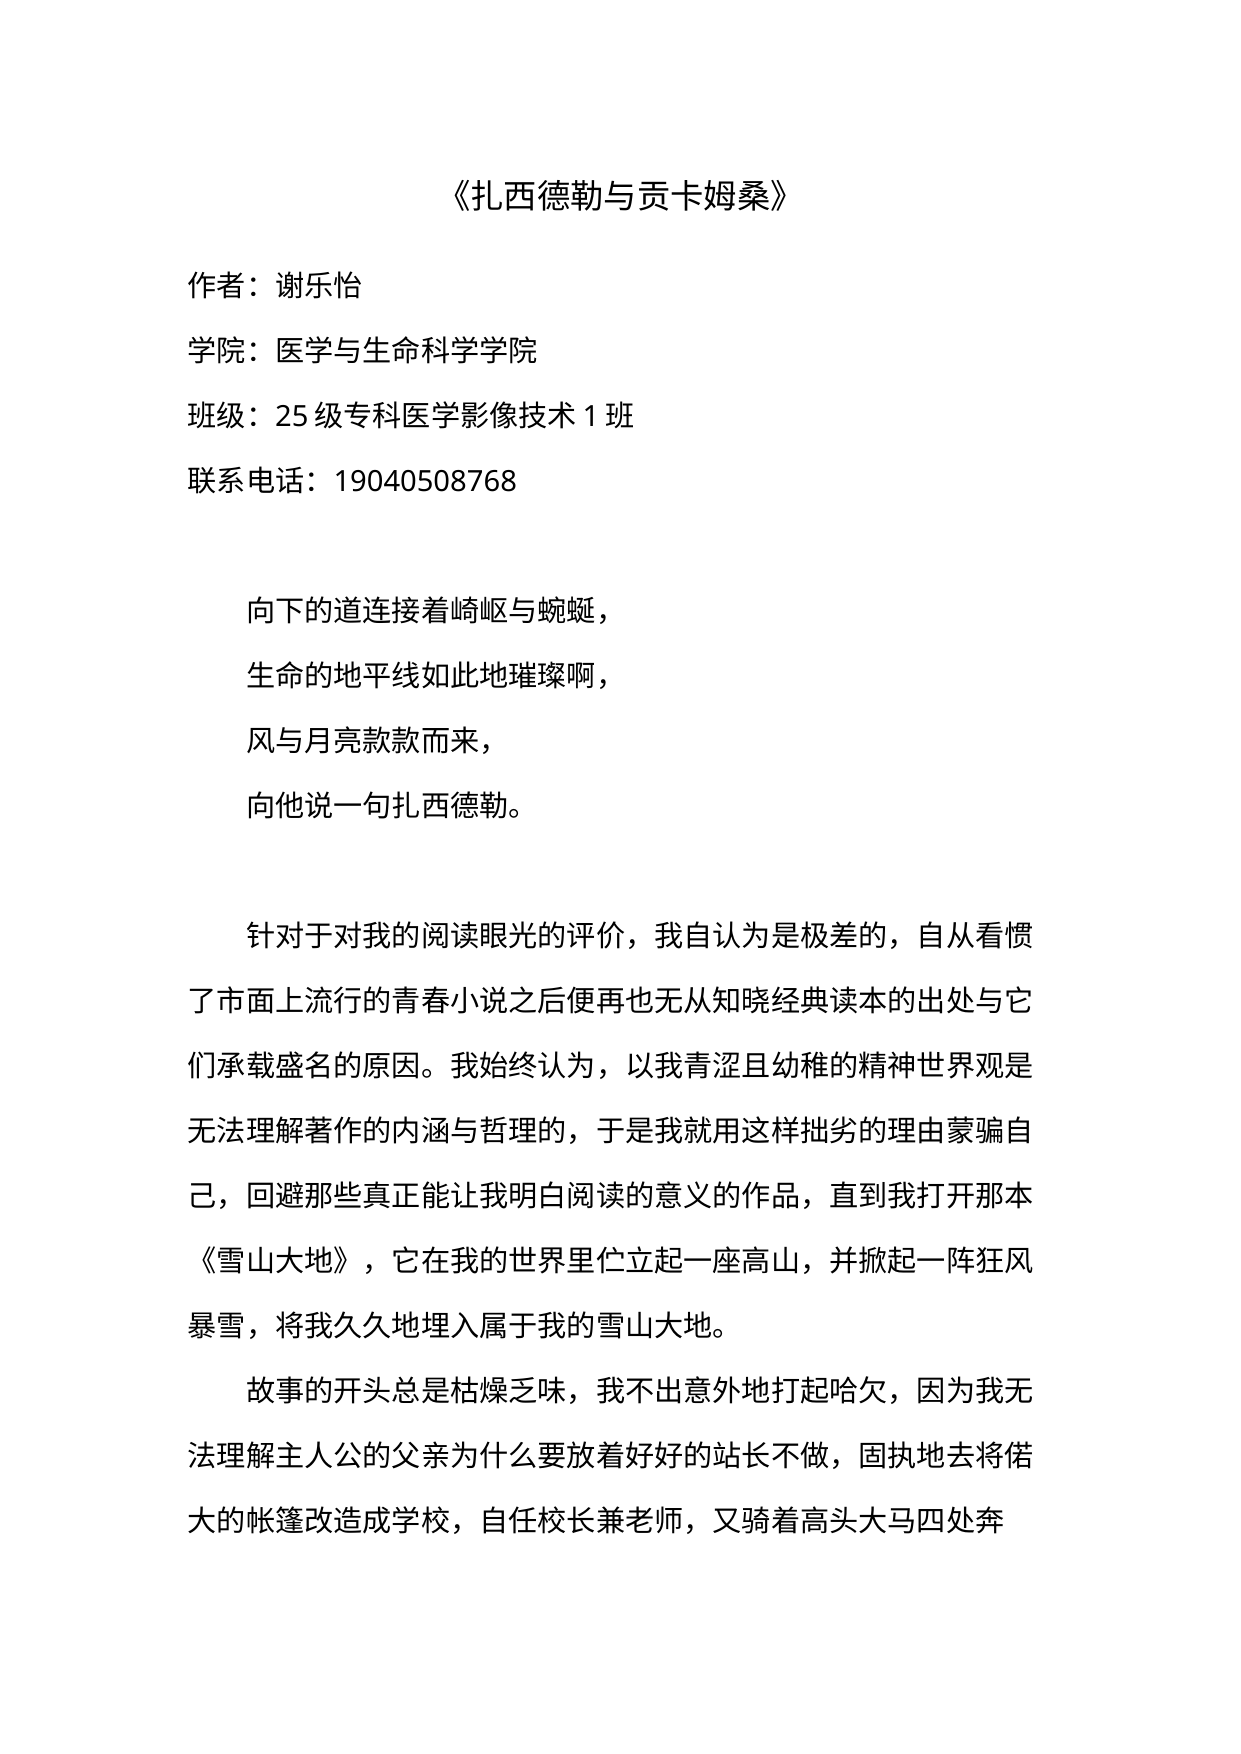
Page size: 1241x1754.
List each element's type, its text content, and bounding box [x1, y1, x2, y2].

text 《扎西德勒与贡卡姆桑》 [187, 162, 1053, 227]
list 生命的地平线如此地璀璨啊， [187, 641, 1053, 706]
text 学院：医学与生命科学学院 [187, 316, 1053, 381]
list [187, 1356, 1053, 1551]
list 风与月亮款款而来， [187, 706, 1053, 771]
text 作者：谢乐怡 [187, 251, 1053, 316]
list 针对于对我的阅读眼光的评价，我自认为是极差的，自从看惯了市面上流行的青春小说之后便再也无从知晓经典读本的出处与它们承载盛名的原因。我始终认为，以我青涩且幼稚的精神世界观是无法理解著作的内涵与哲理的，于是我就用这样拙劣的理由蒙骗自己，回避那些真正能让我明白阅读的意义的作品，直到我打开那本《雪山大地》，它在我的世界里伫立起一座高山，并掀起一阵狂风暴雪，将我久久地埋入属于我的雪山大地。 [187, 901, 1053, 1356]
text 联系电话：19040508768 [187, 446, 1053, 511]
list 向下的道连接着崎岖与蜿蜒， [187, 576, 1053, 641]
text 班级：25级专科医学影像技术1班 [187, 381, 1053, 446]
list 向他说一句扎西德勒。 [187, 771, 1053, 836]
